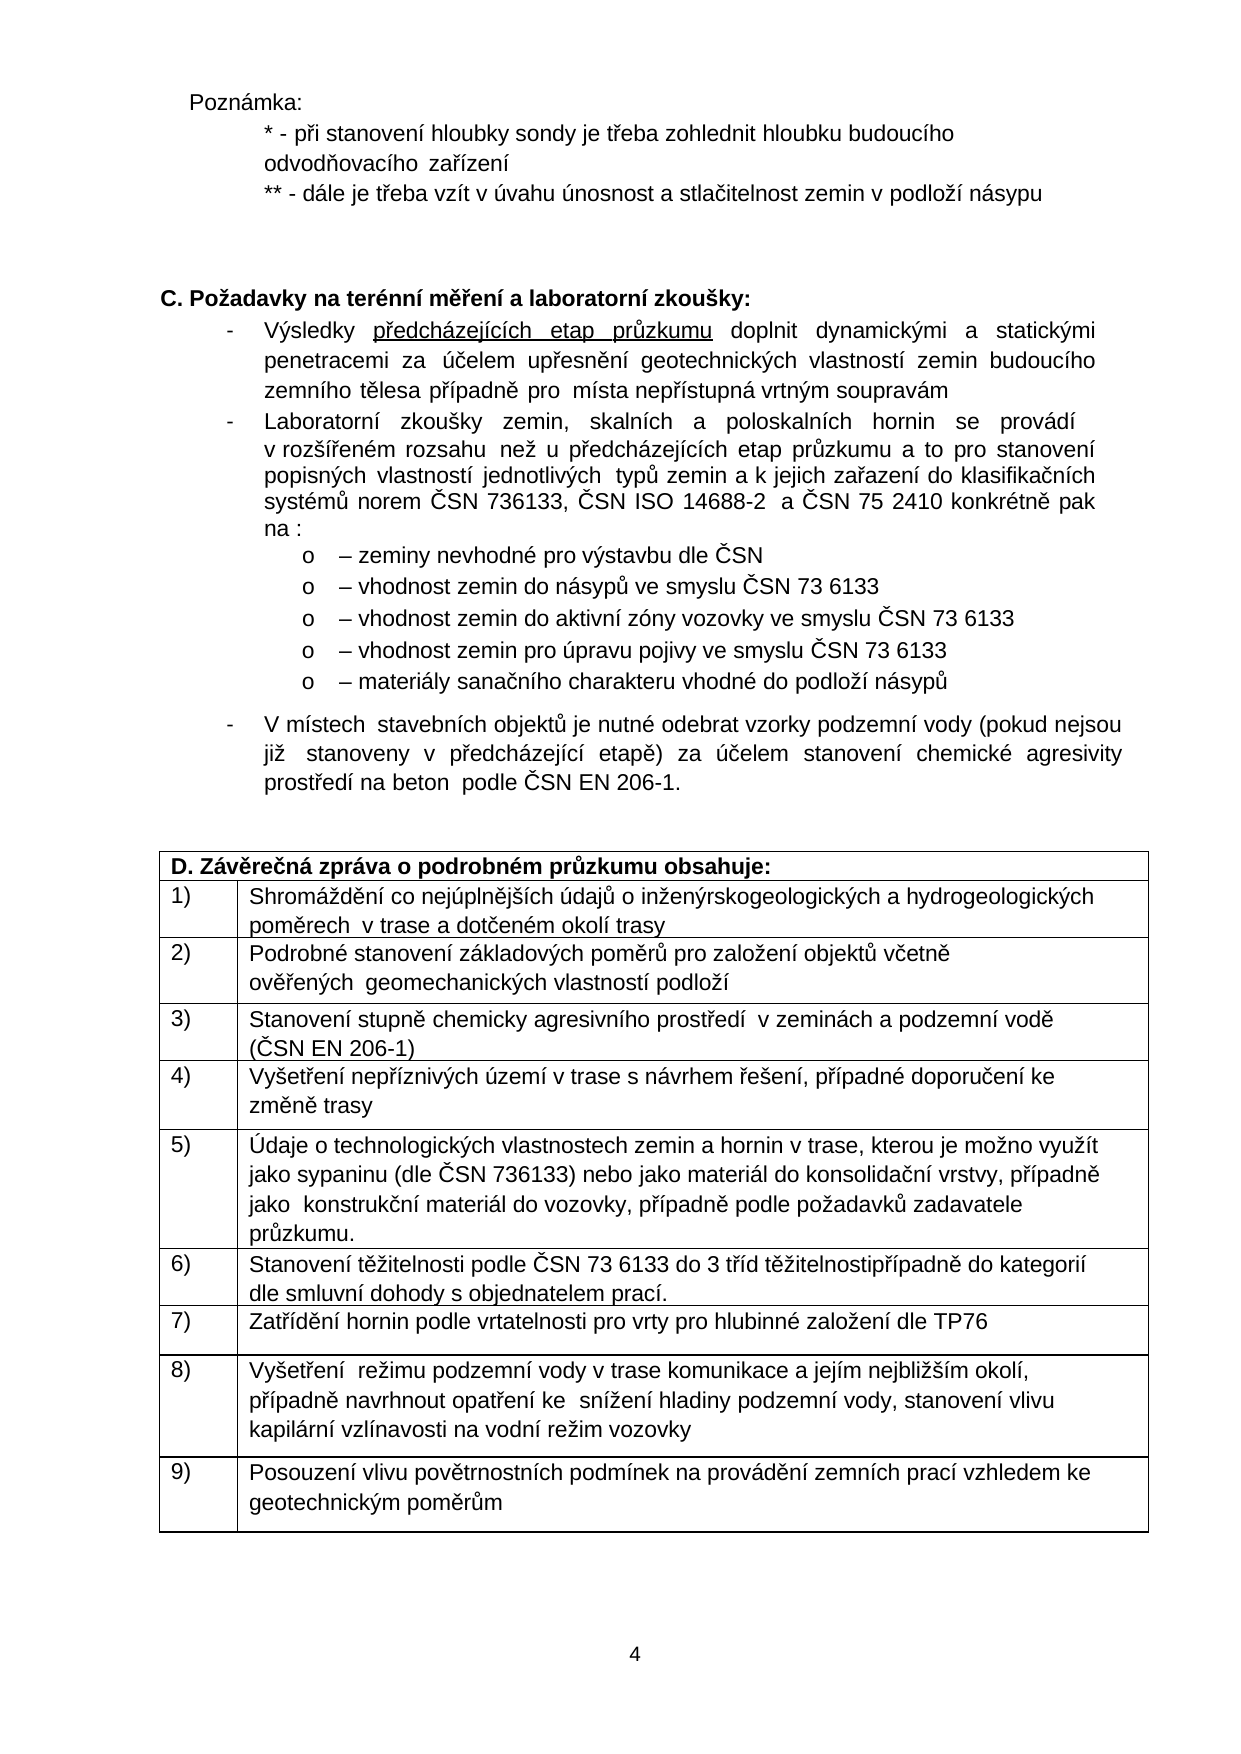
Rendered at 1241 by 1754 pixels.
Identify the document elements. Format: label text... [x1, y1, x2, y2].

table_cell Shromáždění co nejúplnějších údajů o inženýrskogeologických a hydrogeologických poměrech v trase a dotčeném okolí trasy [238, 881, 1148, 937]
table_cell 9) [160, 1458, 237, 1531]
text C. Požadavky na terénní měření a laboratorní zkoušky: [148, 285, 1122, 311]
table_cell 2) [160, 938, 237, 1003]
table_cell Podrobné stanovení základových poměrů pro založení objektů včetně ověřených geomechanických vlastností podloží [238, 938, 1148, 1003]
table_cell Vyšetření režimu podzemní vody v trase komunikace a jejím nejbližším okolí, případně navrhnout opatření ke snížení hladiny podzemní vody, stanovení vlivu kapilární vzlínavosti na vodní režim vozovky [238, 1356, 1148, 1456]
list Výsledky předcházejících etap průzkumu doplnit dynamickými a statickými penetracemi za účelem upřesnění geotechnických vlastností zemin budoucího zemního tělesa případně pro místa nepřístupná vrtným soupravám [226, 316, 1096, 404]
table_cell Stanovení stupně chemicky agresivního prostředí v zeminách a podzemní vodě (ČSN EN 206-1) [238, 1004, 1148, 1060]
table_cell Údaje o technologických vlastnostech zemin a hornin v trase, kterou je možno využít jako sypaninu (dle ČSN 736133) nebo jako materiál do konsolidační vrstvy, případně jako konstrukční materiál do vozovky, případně podle požadavků zadavatele průzkumu. [238, 1130, 1148, 1248]
list – vhodnost zemin pro úpravu pojivy ve smyslu ČSN 73 6133 [301, 637, 1122, 665]
list – vhodnost zemin do aktivní zóny vozovky ve smyslu ČSN 73 6133 [301, 605, 1122, 633]
list – materiály sanačního charakteru vhodné do podloží násypů [301, 668, 1122, 697]
table_cell Posouzení vlivu povětrnostních podmínek na provádění zemních prací vzhledem ke geotechnickým poměrům [238, 1458, 1148, 1531]
table_header D. Závěrečná zpráva o podrobném průzkumu obsahuje: [160, 852, 1148, 880]
text * - při stanovení hloubky sondy je třeba zohlednit hloubku budoucího odvodňovacího zařízení [264, 120, 1063, 176]
table_cell Stanovení těžitelnosti podle ČSN 73 6133 do 3 tříd těžitelnostipřípadně do kategorií dle smluvní dohody s objednatelem prací. [238, 1249, 1148, 1305]
table_cell 5) [160, 1130, 237, 1248]
table_cell 4) [160, 1061, 237, 1129]
list – vhodnost zemin do násypů ve smyslu ČSN 73 6133 [301, 573, 1122, 601]
list – zeminy nevhodné pro výstavbu dle ČSN [301, 541, 1122, 569]
list V místech stavebních objektů je nutné odebrat vzorky podzemní vody (pokud nejsou již stanoveny v předcházející etapě) za účelem stanovení chemické agresivity prostředí na beton podle ČSN EN 206-1. [226, 709, 1122, 797]
table_cell 7) [160, 1306, 237, 1354]
table_cell 3) [160, 1004, 237, 1060]
text ** - dále je třeba vzít v úvahu únosnost a stlačitelnost zemin v podloží násypu [264, 180, 1122, 206]
table_cell 8) [160, 1356, 237, 1456]
text Poznámka: [189, 89, 1122, 116]
table_cell Vyšetření nepříznivých území v trase s návrhem řešení, případné doporučení ke změně trasy [238, 1061, 1148, 1129]
table_cell 1) [160, 881, 237, 937]
table_cell 6) [160, 1249, 237, 1305]
list Laboratorní zkoušky zemin, skalních a poloskalních hornin se provádí v rozšířeném rozsahu než u předcházejících etap průzkumu a to pro stanovení popisných vlastností jednotlivých typů zemin a k jejich zařazení do klasifikačních systémů norem ČSN 736133, ČSN ISO 14688-2 a ČSN 75 2410 konkrétně pak na : [226, 407, 1096, 541]
table_cell Zatřídění hornin podle vrtatelnosti pro vrty pro hlubinné založení dle TP76 [238, 1306, 1148, 1354]
